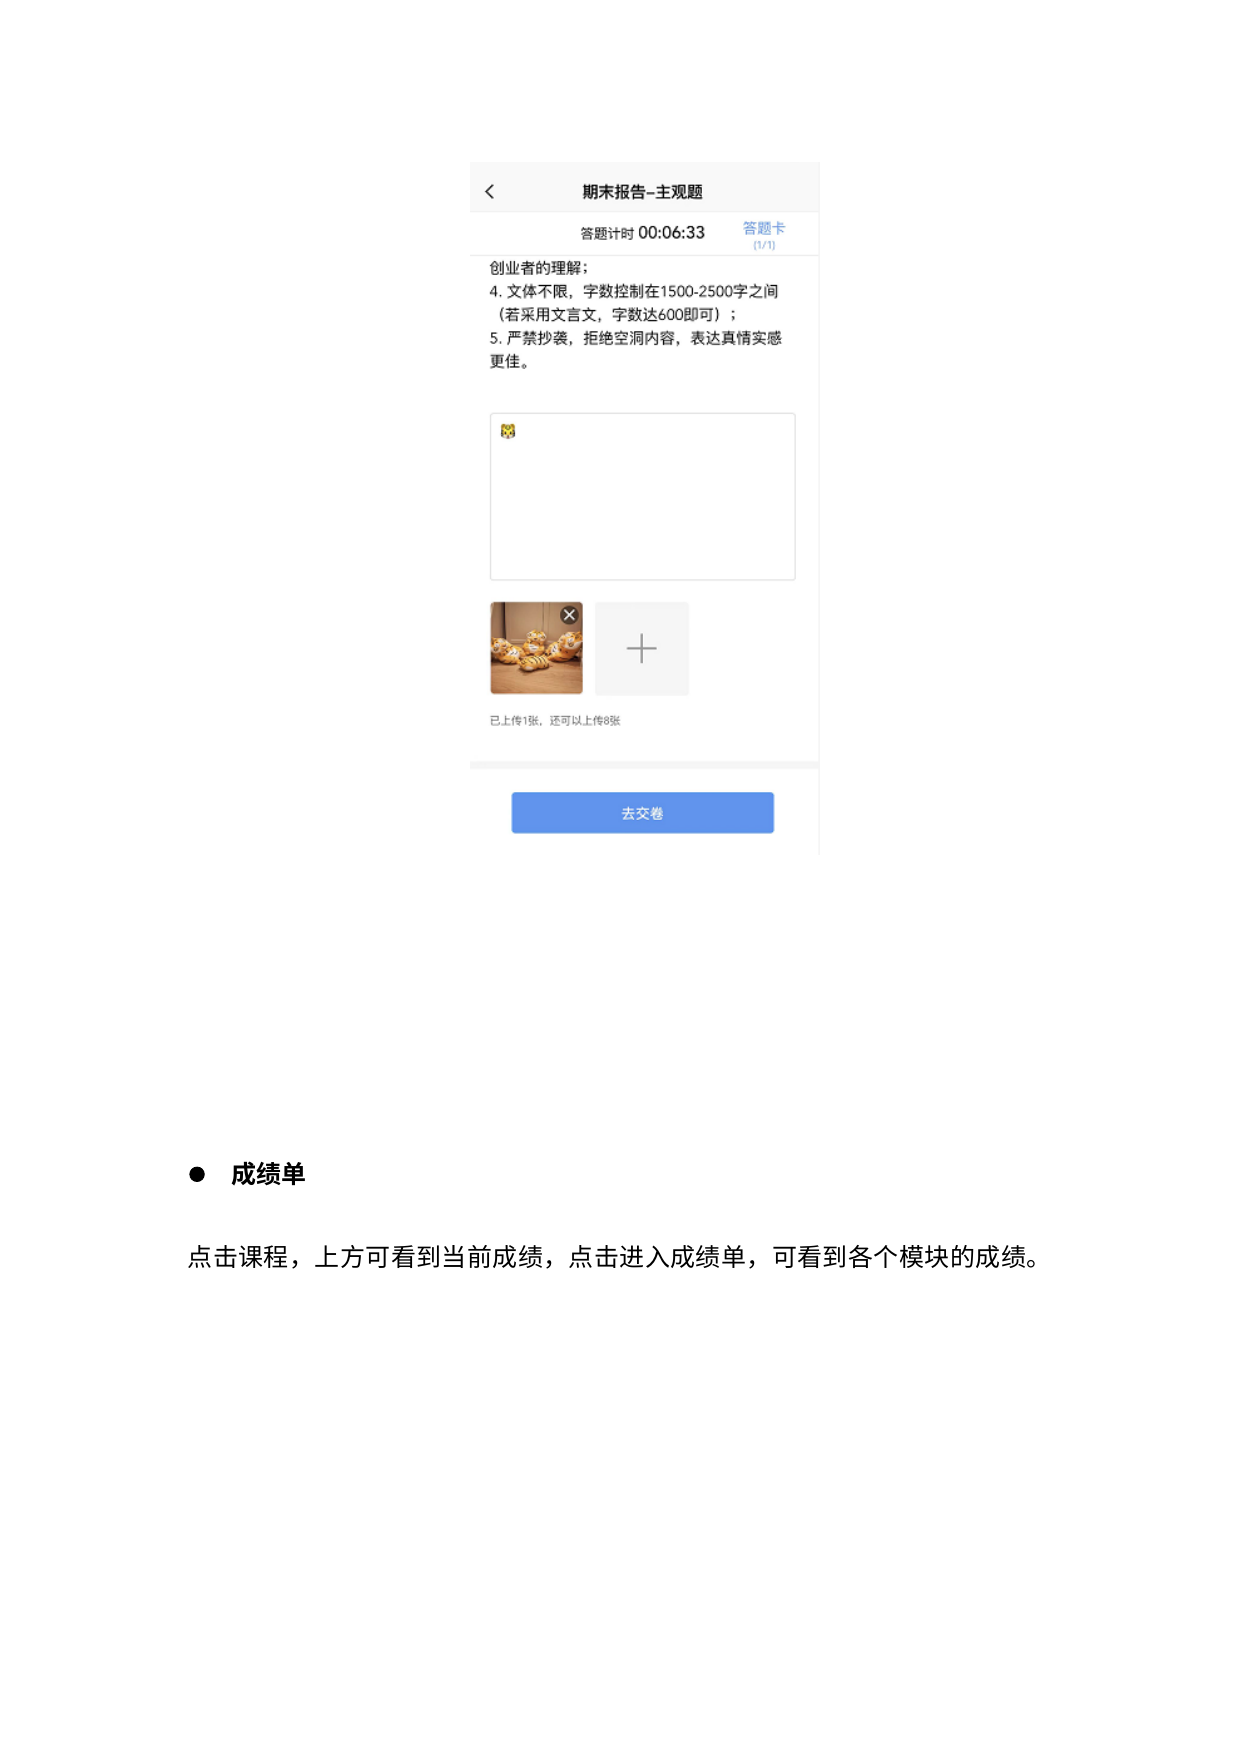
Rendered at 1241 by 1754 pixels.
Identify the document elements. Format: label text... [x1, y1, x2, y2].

picture [470, 162, 820, 855]
list 成绩单 [187, 1140, 1053, 1205]
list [187, 1223, 1053, 1288]
